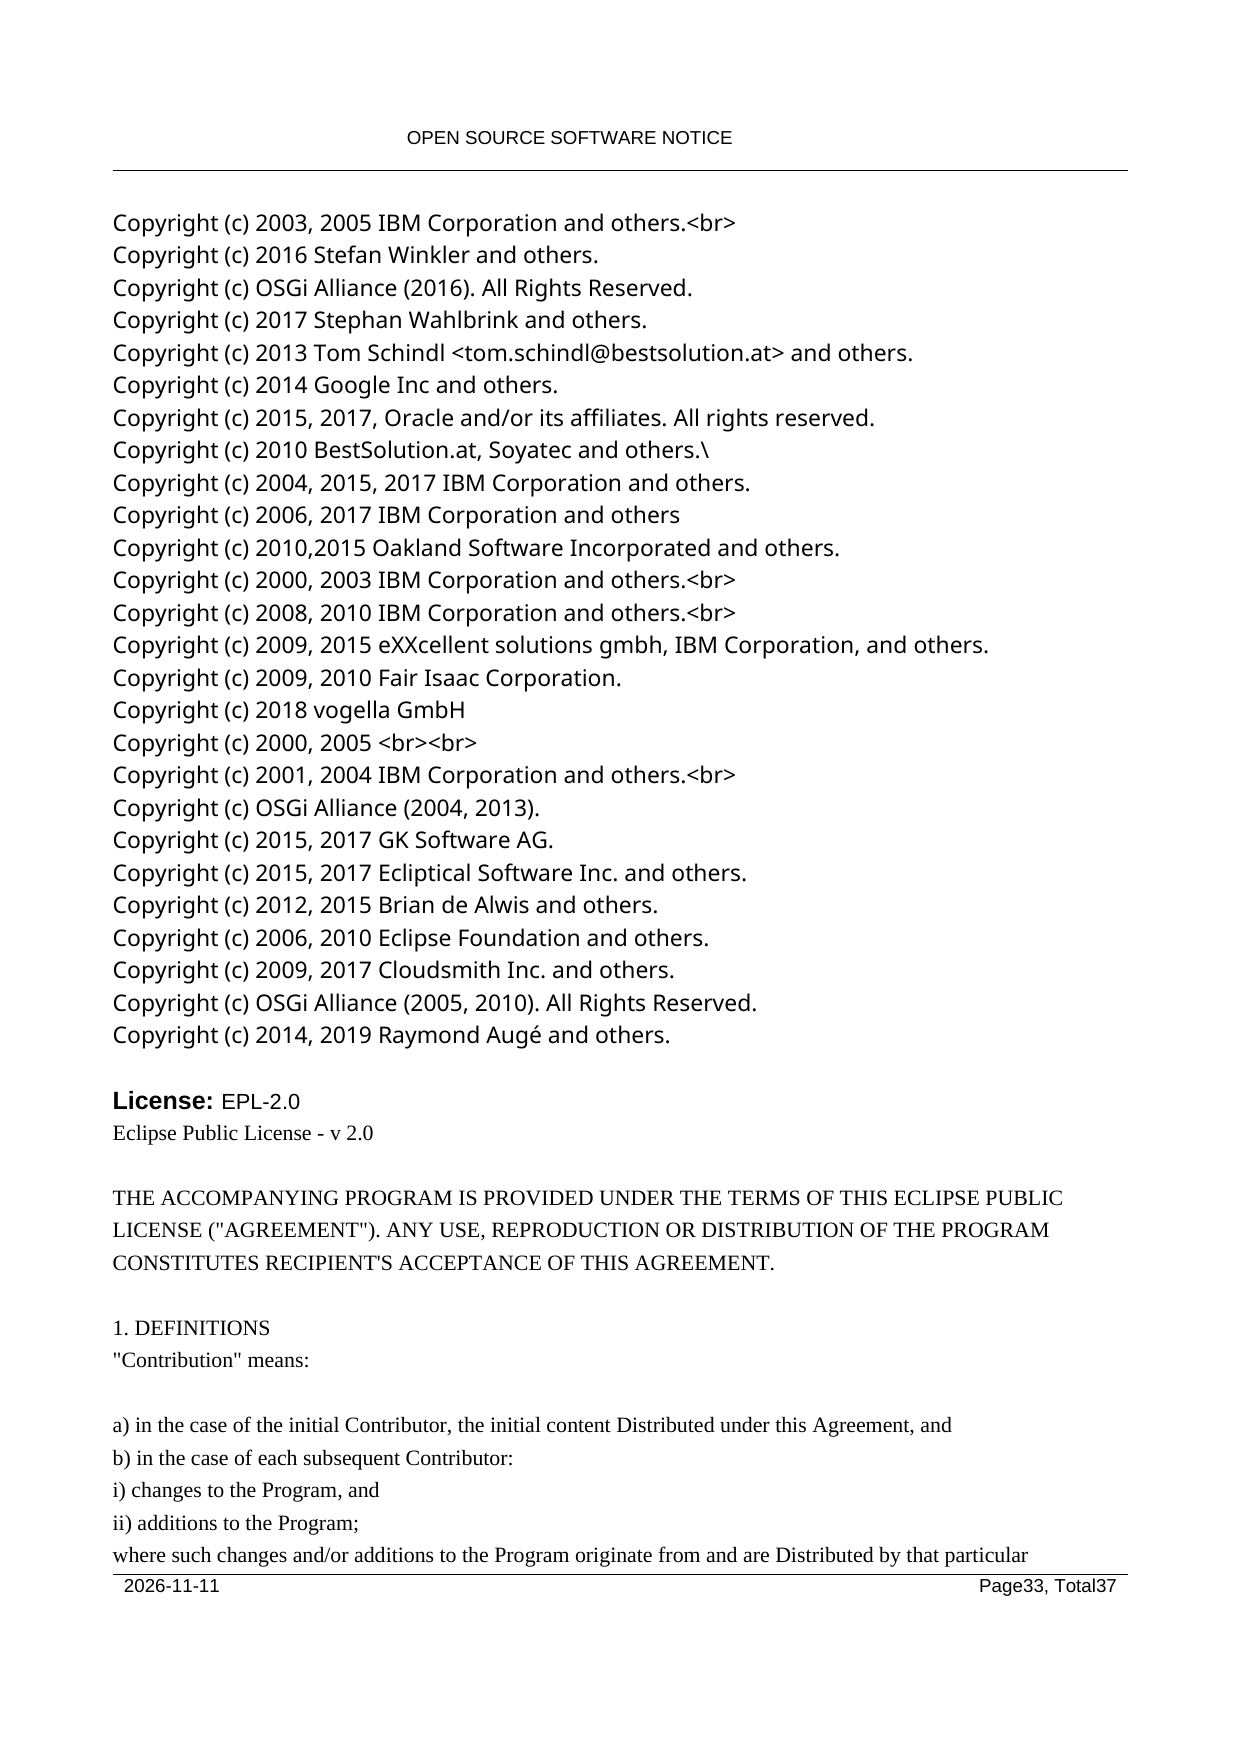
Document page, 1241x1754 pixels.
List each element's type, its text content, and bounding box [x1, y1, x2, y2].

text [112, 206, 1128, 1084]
text License: EPL-2.0 [112, 1084, 1128, 1116]
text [112, 1116, 1128, 1571]
